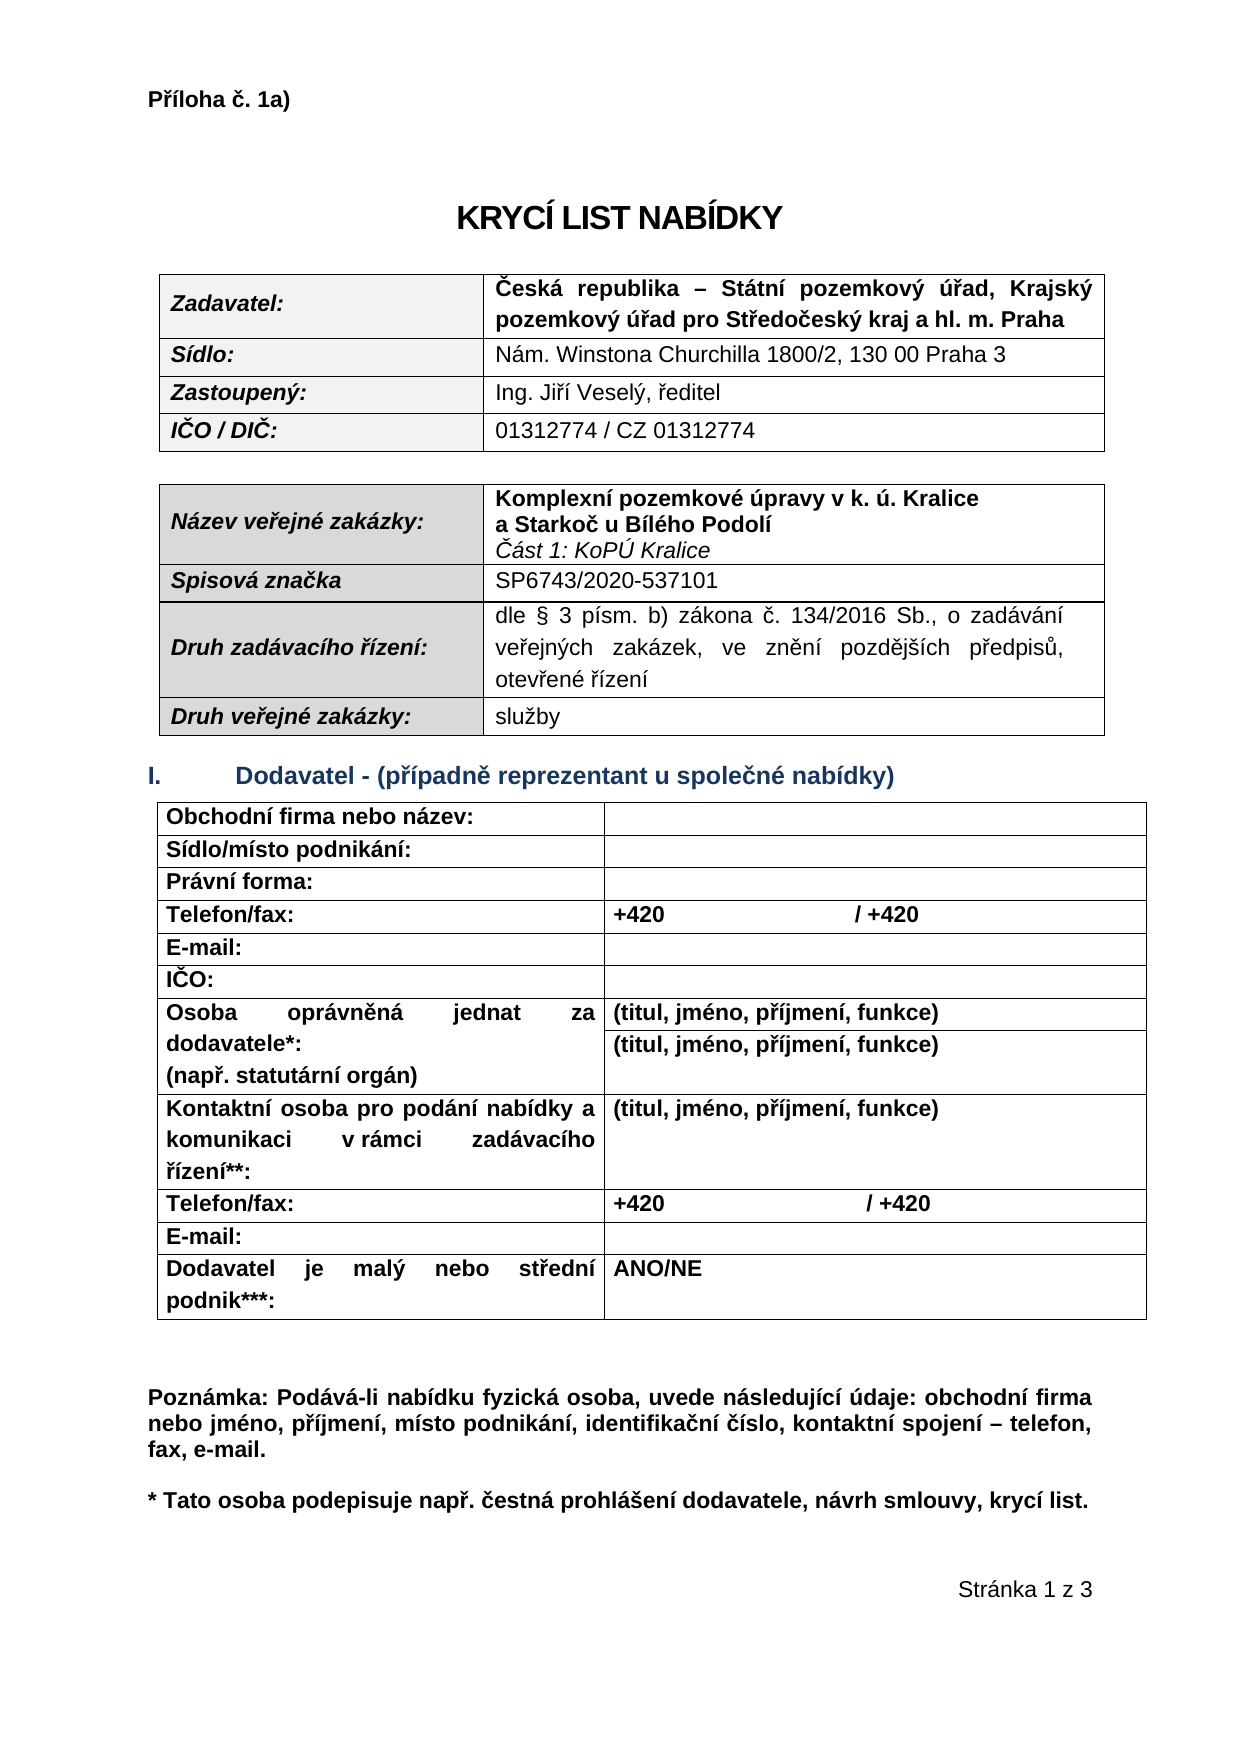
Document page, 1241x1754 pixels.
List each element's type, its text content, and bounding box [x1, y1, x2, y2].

table_cell (titul, jméno, příjmení, funkce) [605, 999, 1146, 1030]
table_cell 01312774 / CZ 01312774 [484, 414, 1104, 451]
table_cell E-mail: [158, 934, 604, 965]
table_cell Dodavatel je malý nebo střední podnik***: [158, 1255, 604, 1318]
table_cell [605, 1223, 1146, 1254]
table_cell Druh veřejné zakázky: [160, 698, 483, 735]
text * Tato osoba podepisuje např. čestná prohlášení dodavatele, návrh smlouvy, krycí list. [148, 1487, 1093, 1514]
table_cell služby [484, 698, 1104, 735]
table_header Komplexní pozemkové úpravy v k. ú. Kralice a Starkoč u Bílého Podolí Část 1: KoPÚ Kralice [484, 485, 1104, 564]
title Krycí list nabídky [148, 198, 1093, 236]
table_cell Spisová značka [160, 565, 483, 601]
table_cell Kontaktní osoba pro podání nabídky a komunikaci v rámci zadávacího řízení**: [158, 1095, 604, 1189]
table_cell [605, 868, 1146, 900]
table_cell SP6743/2020-537101 [484, 565, 1104, 601]
table_cell Druh zadávacího řízení: [160, 603, 483, 697]
table_header Obchodní firma nebo název: [158, 803, 604, 835]
table_cell Sídlo/místo podnikání: [158, 836, 604, 867]
table_cell (titul, jméno, příjmení, funkce) [605, 1031, 1146, 1093]
table_header Název veřejné zakázky: [160, 485, 483, 564]
table_cell IČO: [158, 966, 604, 998]
table_cell [605, 934, 1146, 965]
table_cell Zastoupený: [160, 377, 483, 413]
table_cell dle § 3 písm. b) zákona č. 134/2016 Sb., o zadávání veřejných zakázek, ve znění pozdějších předpisů, otevřené řízení [484, 603, 1104, 697]
table_cell E-mail: [158, 1223, 604, 1254]
table_header [605, 803, 1146, 835]
table_cell (titul, jméno, příjmení, funkce) [605, 1095, 1146, 1189]
table_header Zadavatel: [160, 275, 483, 338]
subtitle Dodavatel - (případně reprezentant u společné nabídky) [148, 761, 1093, 789]
table_cell +420 / +420 [605, 901, 1146, 932]
text Poznámka: Podává-li nabídku fyzická osoba, uvede následující údaje: obchodní firma nebo jméno, příjmení, místo podnikání, identifikační číslo, kontaktní spojení – telefon, fax, e-mail. [148, 1383, 1093, 1462]
table_header Česká republika – Státní pozemkový úřad, Krajský pozemkový úřad pro Středočeský kraj a hl. m. Praha [484, 275, 1104, 338]
table_cell Sídlo: [160, 339, 483, 376]
table_cell +420 / +420 [605, 1190, 1146, 1222]
table_cell Osoba oprávněná jednat za dodavatele*: (např. statutární orgán) [158, 999, 604, 1093]
table_cell Ing. Jiří Veselý, ředitel [484, 377, 1104, 413]
table_cell Právní forma: [158, 868, 604, 900]
table_cell IČO / DIČ: [160, 414, 483, 451]
table_cell Nám. Winstona Churchilla 1800/2, 130 00 Praha 3 [484, 339, 1104, 376]
table_cell [605, 836, 1146, 867]
table_cell [605, 966, 1146, 998]
table_cell Telefon/fax: [158, 901, 604, 932]
table_cell ANO/NE [605, 1255, 1146, 1318]
table_cell Telefon/fax: [158, 1190, 604, 1222]
